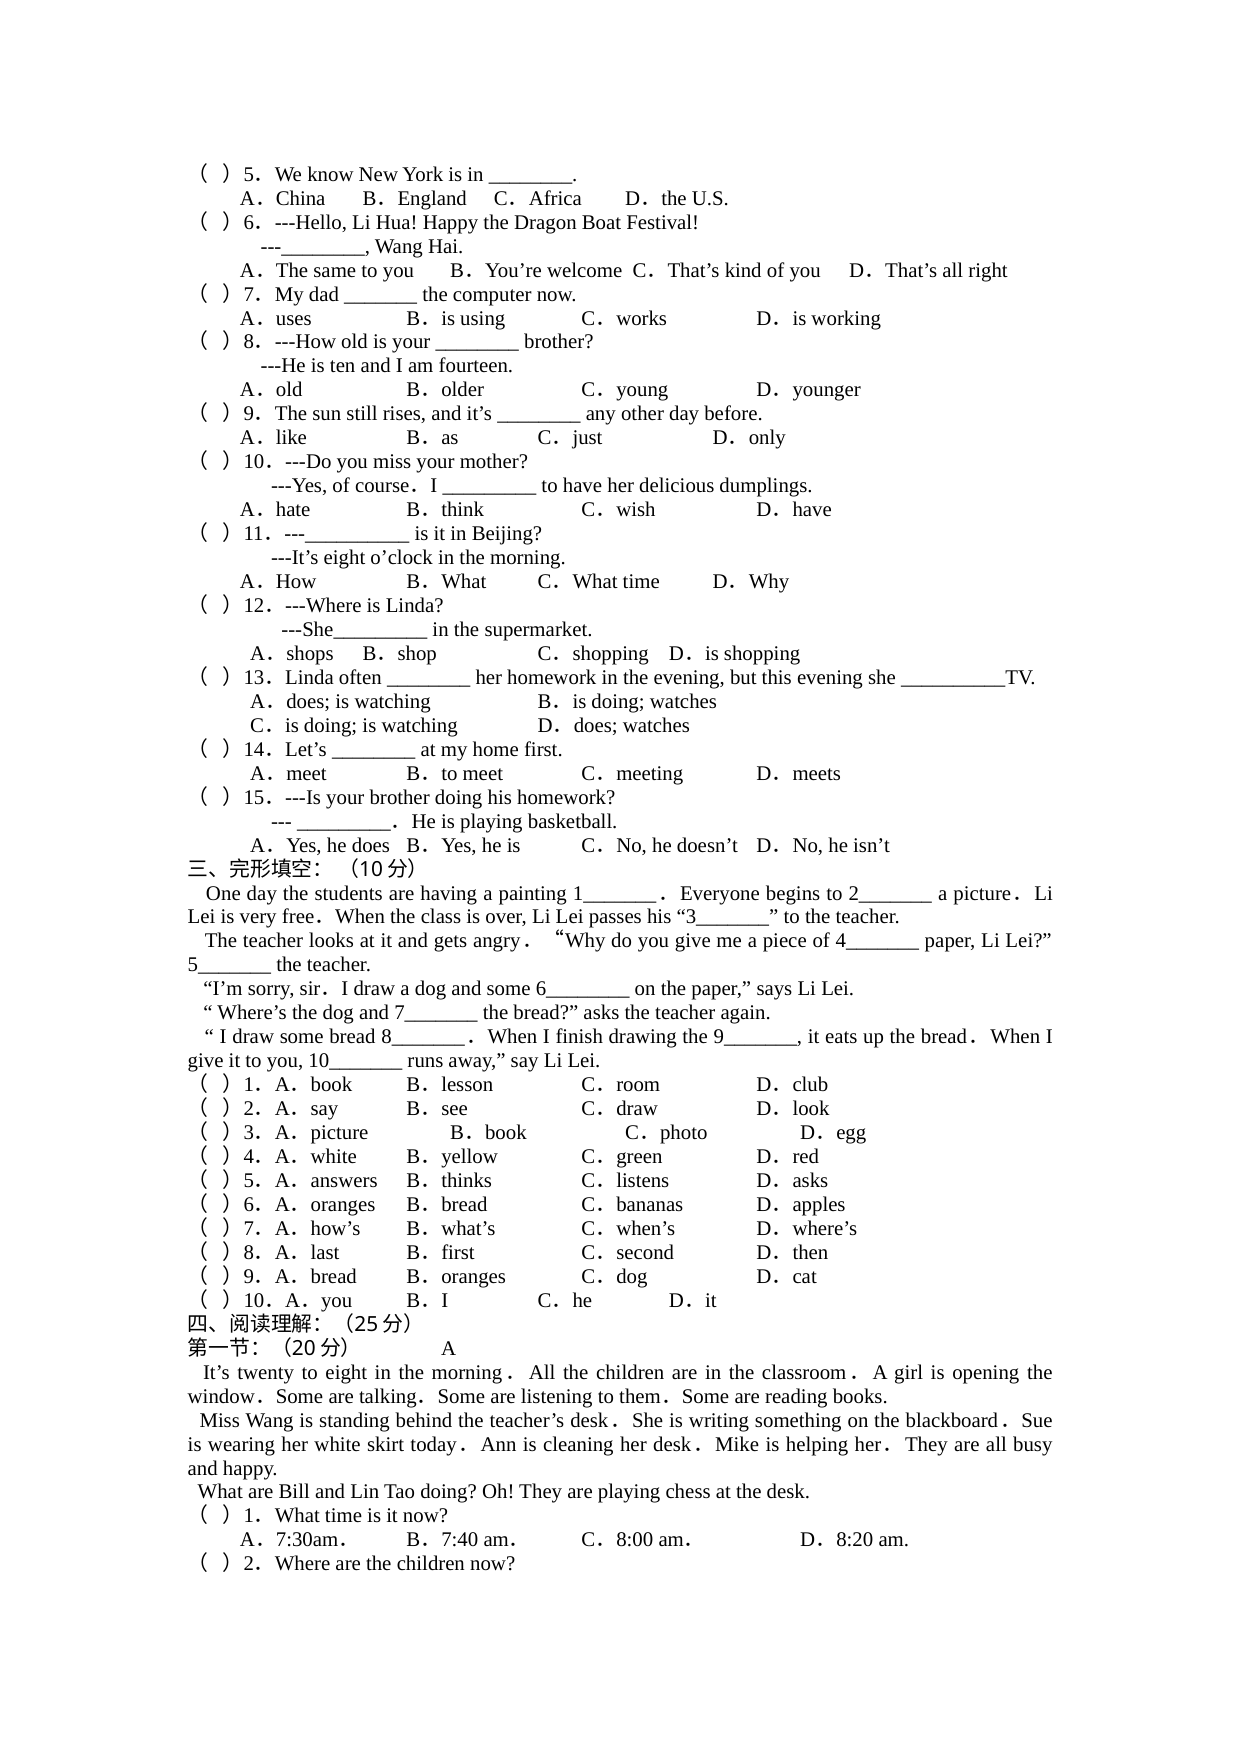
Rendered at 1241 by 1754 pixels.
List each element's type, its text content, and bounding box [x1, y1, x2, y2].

text Miss Wang is standing behind the teacher’s desk．She is writing something on the blackboard．Sue is wearing her white skirt today．Ann is cleaning her desk．Mike is helping her．They are all busy and happy. [187, 1408, 1053, 1480]
text “ Where’s the dog and 7_______ the bread?” asks the teacher again. [187, 1001, 1053, 1024]
text （ ）10．---Do you miss your mother? [187, 449, 1053, 473]
text ---She_________ in the supermarket. [187, 617, 1053, 641]
text --- _________．He is playing basketball. [187, 809, 1053, 833]
text （ ）9．The sun still rises, and it’s ________ any other day before. [187, 402, 1053, 426]
text A．uses B．is using C．works D．is working [187, 306, 1053, 330]
text （ ）14．Let’s ________ at my home first. [187, 737, 1053, 761]
text It’s twenty to eight in the morning．All the children are in the classroom．A girl is opening the window．Some are talking．Some are listening to them．Some are reading books. [187, 1360, 1053, 1408]
text ---He is ten and I am fourteen. [187, 354, 1053, 378]
text One day the students are having a painting 1_______．Everyone begins to 2_______ a picture．Li Lei is very free．When the class is over, Li Lei passes his “3_______” to the teacher. [187, 881, 1053, 929]
text （ ）7．My dad _______ the computer now. [187, 282, 1053, 306]
text A．meet B．to meet C．meeting D．meets [187, 761, 1053, 785]
text ---________, Wang Hai. [187, 234, 1053, 258]
text A．How B．What C．What time D．Why [187, 569, 1053, 593]
text （ ）7．A．how’s B．what’s C．when’s D．where’s [187, 1216, 1053, 1240]
text 四、阅读理解：（25分） [187, 1312, 1053, 1336]
text “I’m sorry, sir．I draw a dog and some 6________ on the paper,” says Li Lei. [187, 977, 1053, 1001]
text A．Yes, he does B．Yes, he is C．No, he doesn’t D．No, he isn’t [187, 833, 1053, 857]
text The teacher looks at it and gets angry．“Why do you give me a piece of 4_______ paper, Li Lei?” 5_______ the teacher. [187, 929, 1053, 977]
text （ ）1．What time is it now? [187, 1504, 1053, 1528]
text A．old B．older C．young D．younger [187, 378, 1053, 402]
text A．shops B．shop C．shopping D．is shopping [187, 641, 1053, 665]
text 三、完形填空： （10分） [187, 857, 1053, 881]
text A．like B．as C．just D．only [187, 426, 1053, 449]
text ---It’s eight o’clock in the morning. [187, 545, 1053, 569]
text What are Bill and Lin Tao doing? Oh! They are playing chess at the desk. [187, 1480, 1053, 1504]
text （ ）12．---Where is Linda? [187, 593, 1053, 617]
text （ ）13．Linda often ________ her homework in the evening, but this evening she __________TV. [187, 665, 1053, 689]
text （ ）2．Where are the children now? [187, 1552, 1053, 1576]
text （ ）1．A．book B．lesson C．room D．club [187, 1072, 1053, 1096]
text （ ）8．---How old is your ________ brother? [187, 330, 1053, 354]
text A．The same to you B．You’re welcome C．That’s kind of you D．That’s all right [187, 258, 1053, 282]
text A．hate B．think C．wish D．have [187, 497, 1053, 521]
text （ ）6．---Hello, Li Hua! Happy the Dragon Boat Festival! [187, 210, 1053, 234]
text （ ）5．A．answers B．thinks C．listens D．asks [187, 1168, 1053, 1192]
text （ ）8．A．last B．first C．second D．then [187, 1240, 1053, 1264]
text （ ）5．We know New York is in ________. [187, 162, 1053, 186]
text A．7:30am． B．7:40 am． C．8:00 am． D．8:20 am. [187, 1528, 1053, 1552]
text A．does; is watching B．is doing; watches [187, 689, 1053, 713]
text “ I draw some bread 8_______．When I finish drawing the 9_______, it eats up the bread．When I give it to you, 10_______ runs away,” say Li Lei. [187, 1024, 1053, 1072]
text （ ）3．A．picture B．book C．photo D．egg [187, 1120, 1053, 1144]
text （ ）9．A．bread B．oranges C．dog D．cat [187, 1264, 1053, 1288]
text （ ）2．A．say B．see C．draw D．look [187, 1096, 1053, 1120]
text （ ）6．A．oranges B．bread C．bananas D．apples [187, 1192, 1053, 1216]
text （ ）15．---Is your brother doing his homework? [187, 785, 1053, 809]
text 第一节：（20分） A [187, 1336, 1053, 1360]
text （ ）4．A．white B．yellow C．green D．red [187, 1144, 1053, 1168]
text （ ）10．A．you B．I C．he D．it [187, 1288, 1053, 1312]
text （ ）11．---__________ is it in Beijing? [187, 521, 1053, 545]
text A．China B．England C．Africa D．the U.S. [187, 186, 1053, 210]
text C．is doing; is watching D．does; watches [187, 713, 1053, 737]
text ---Yes, of course．I _________ to have her delicious dumplings. [187, 473, 1053, 497]
